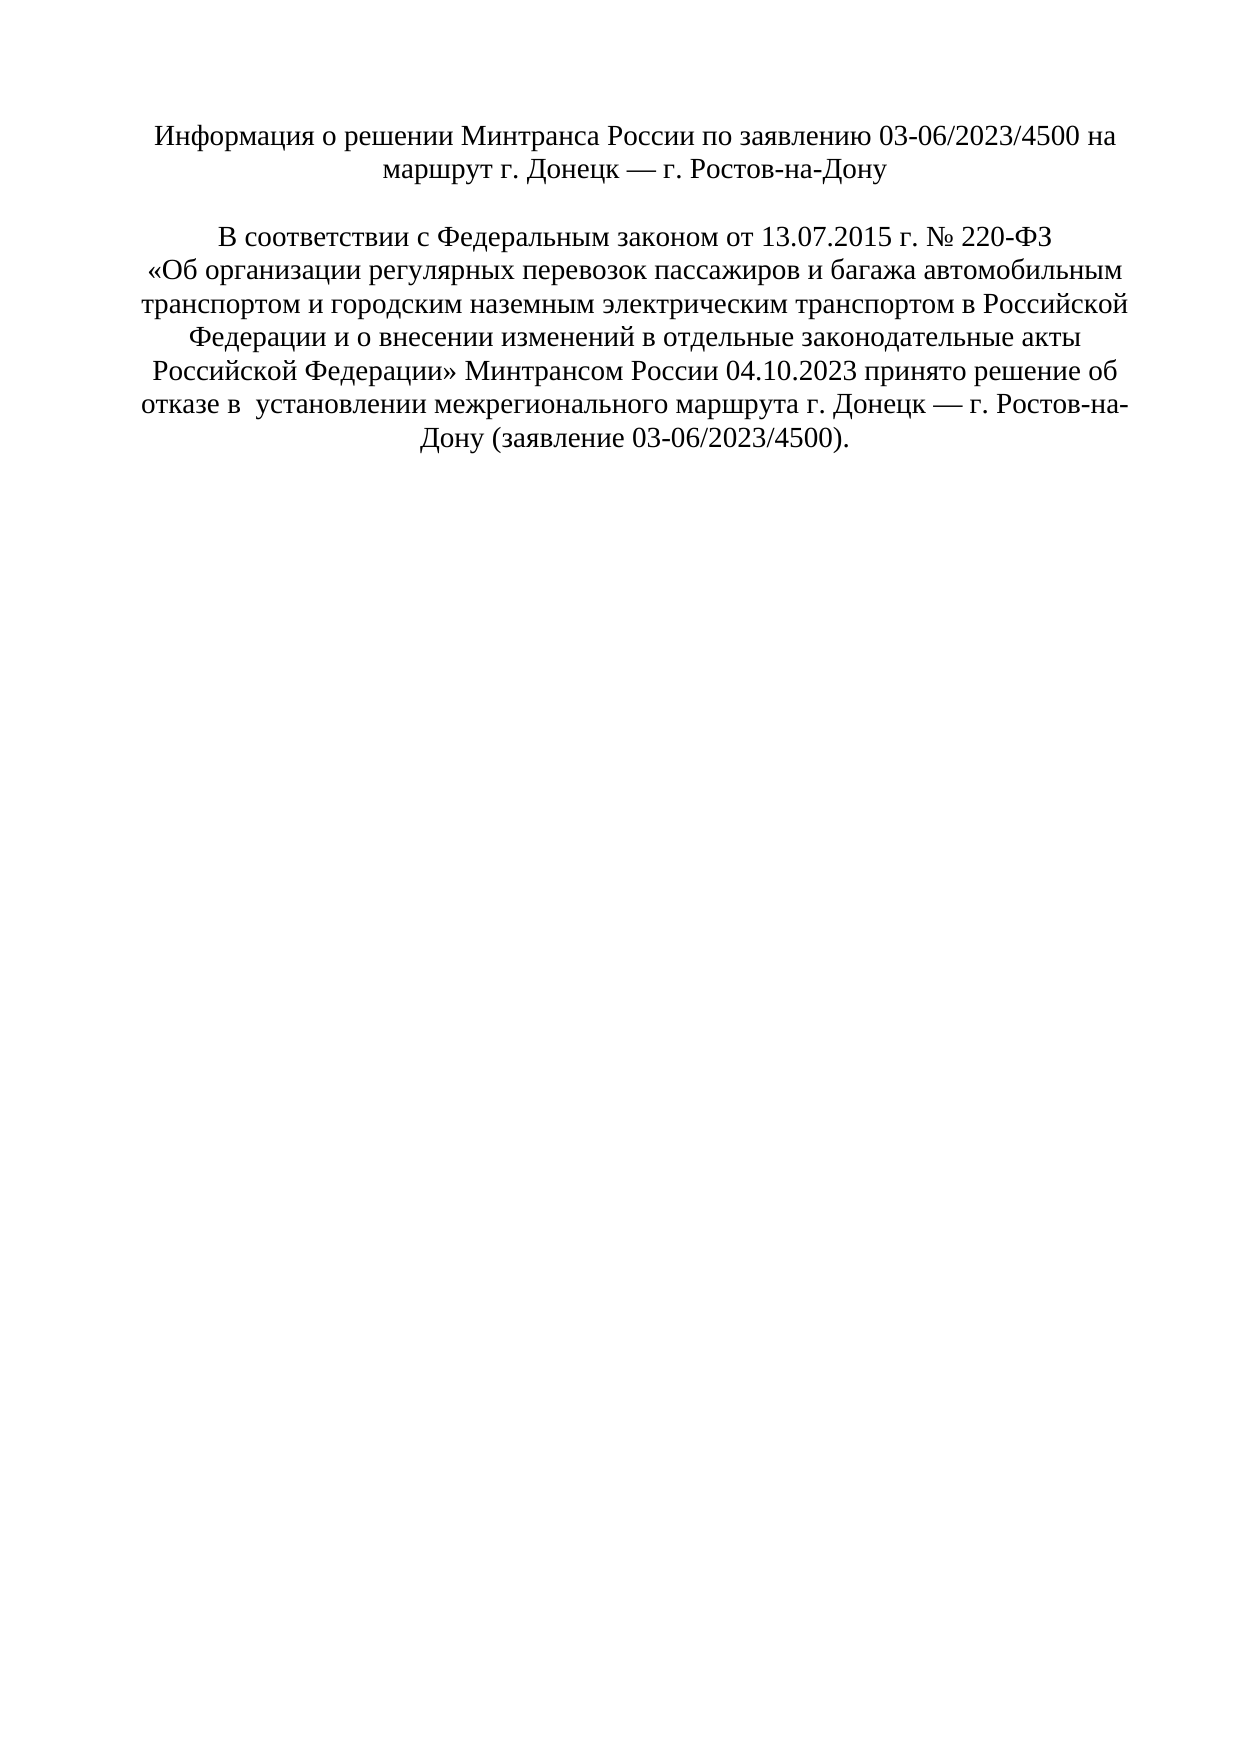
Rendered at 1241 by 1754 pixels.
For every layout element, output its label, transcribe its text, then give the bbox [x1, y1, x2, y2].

text В соответствии с Федеральным законом от 13.07.2015 г. № 220-ФЗ «Об организации регулярных перевозок пассажиров и багажа автомобильным транспортом и городским наземным электрическим транспортом в Российской Федерации и о внесении изменений в отдельные законодательные акты Российской Федерации» Минтрансом России 04.10.2023 принято решение об отказе в установлении межрегионального маршрута г. Донецк — г. Ростов-на-Дону (заявление 03-06/2023/4500). [118, 219, 1152, 453]
text Информация о решении Минтранса России по заявлению 03-06/2023/4500 на маршрут г. Донецк — г. Ростов-на-Дону [118, 118, 1152, 185]
